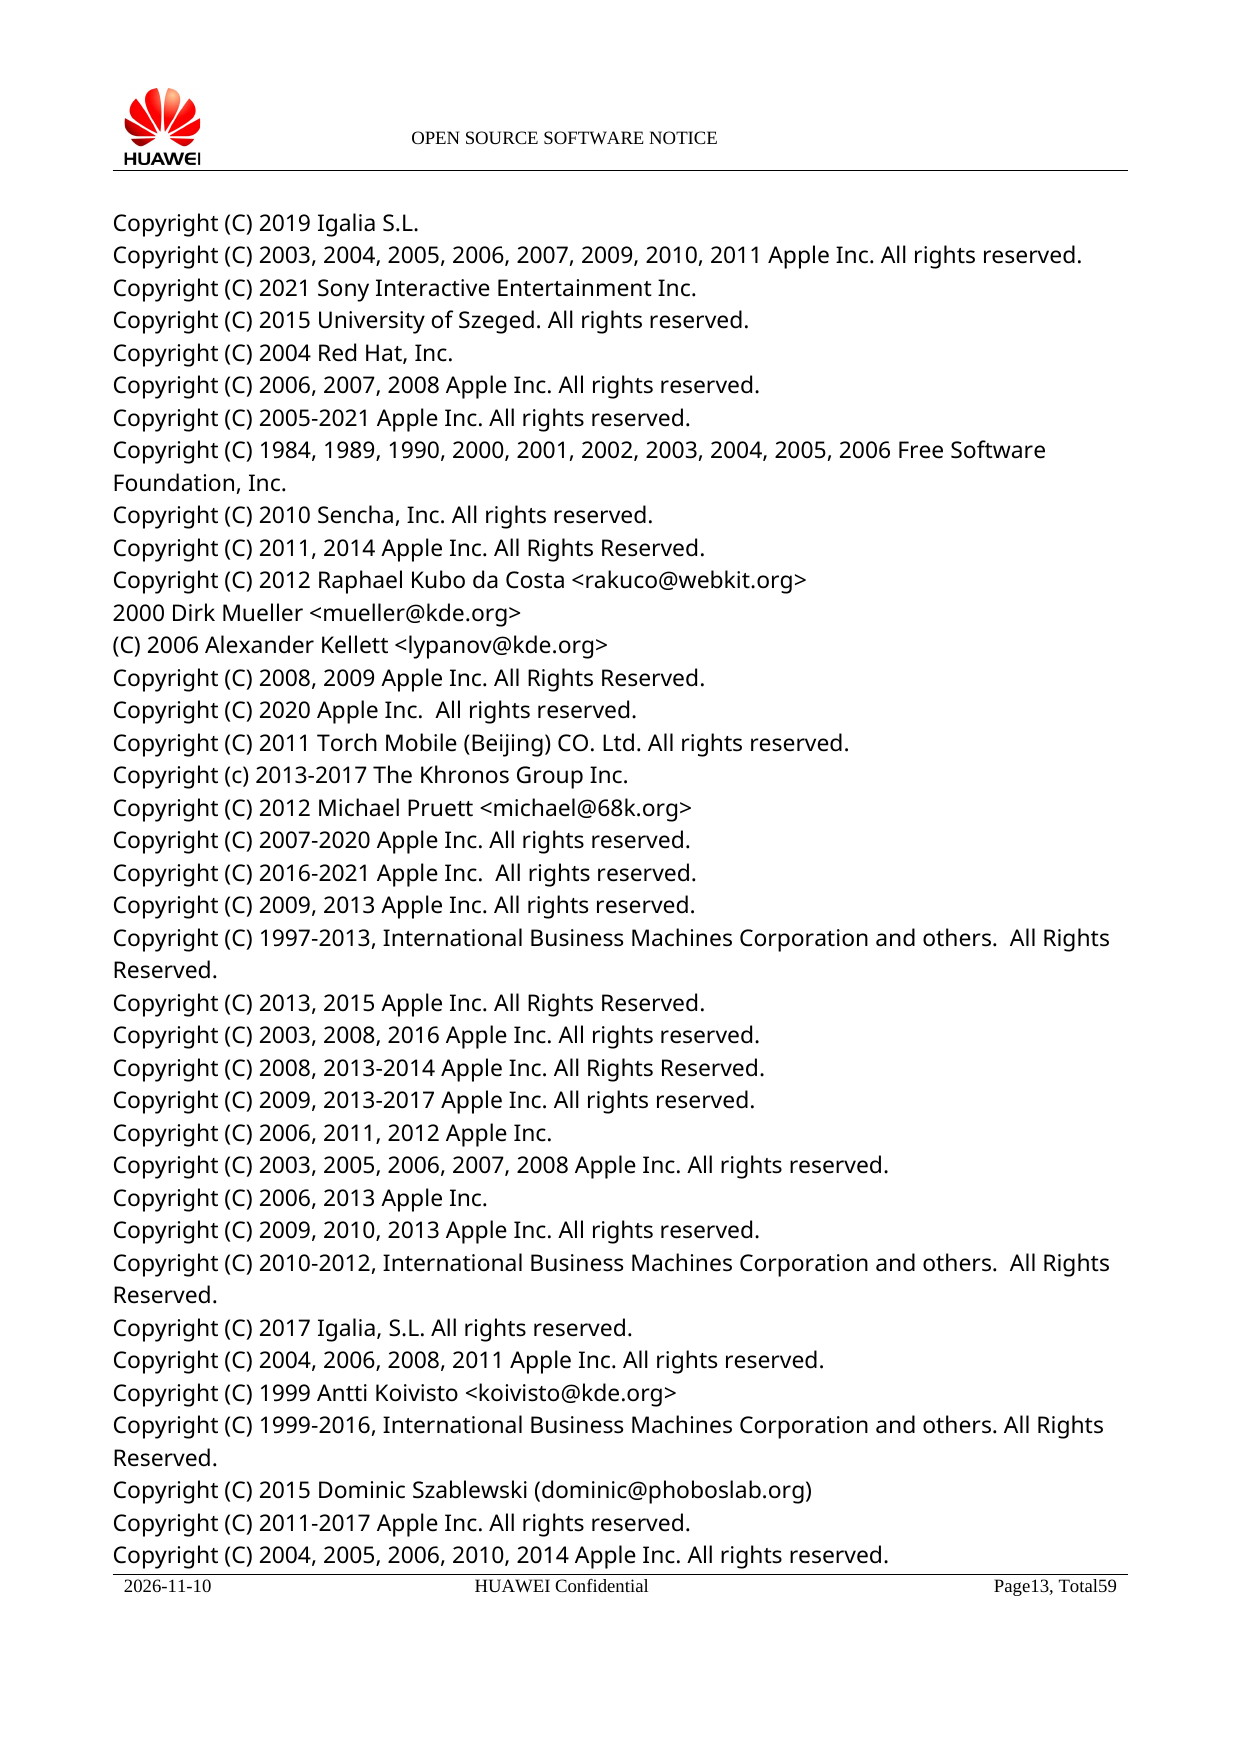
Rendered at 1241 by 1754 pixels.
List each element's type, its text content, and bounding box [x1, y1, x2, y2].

picture [124, 88, 201, 165]
